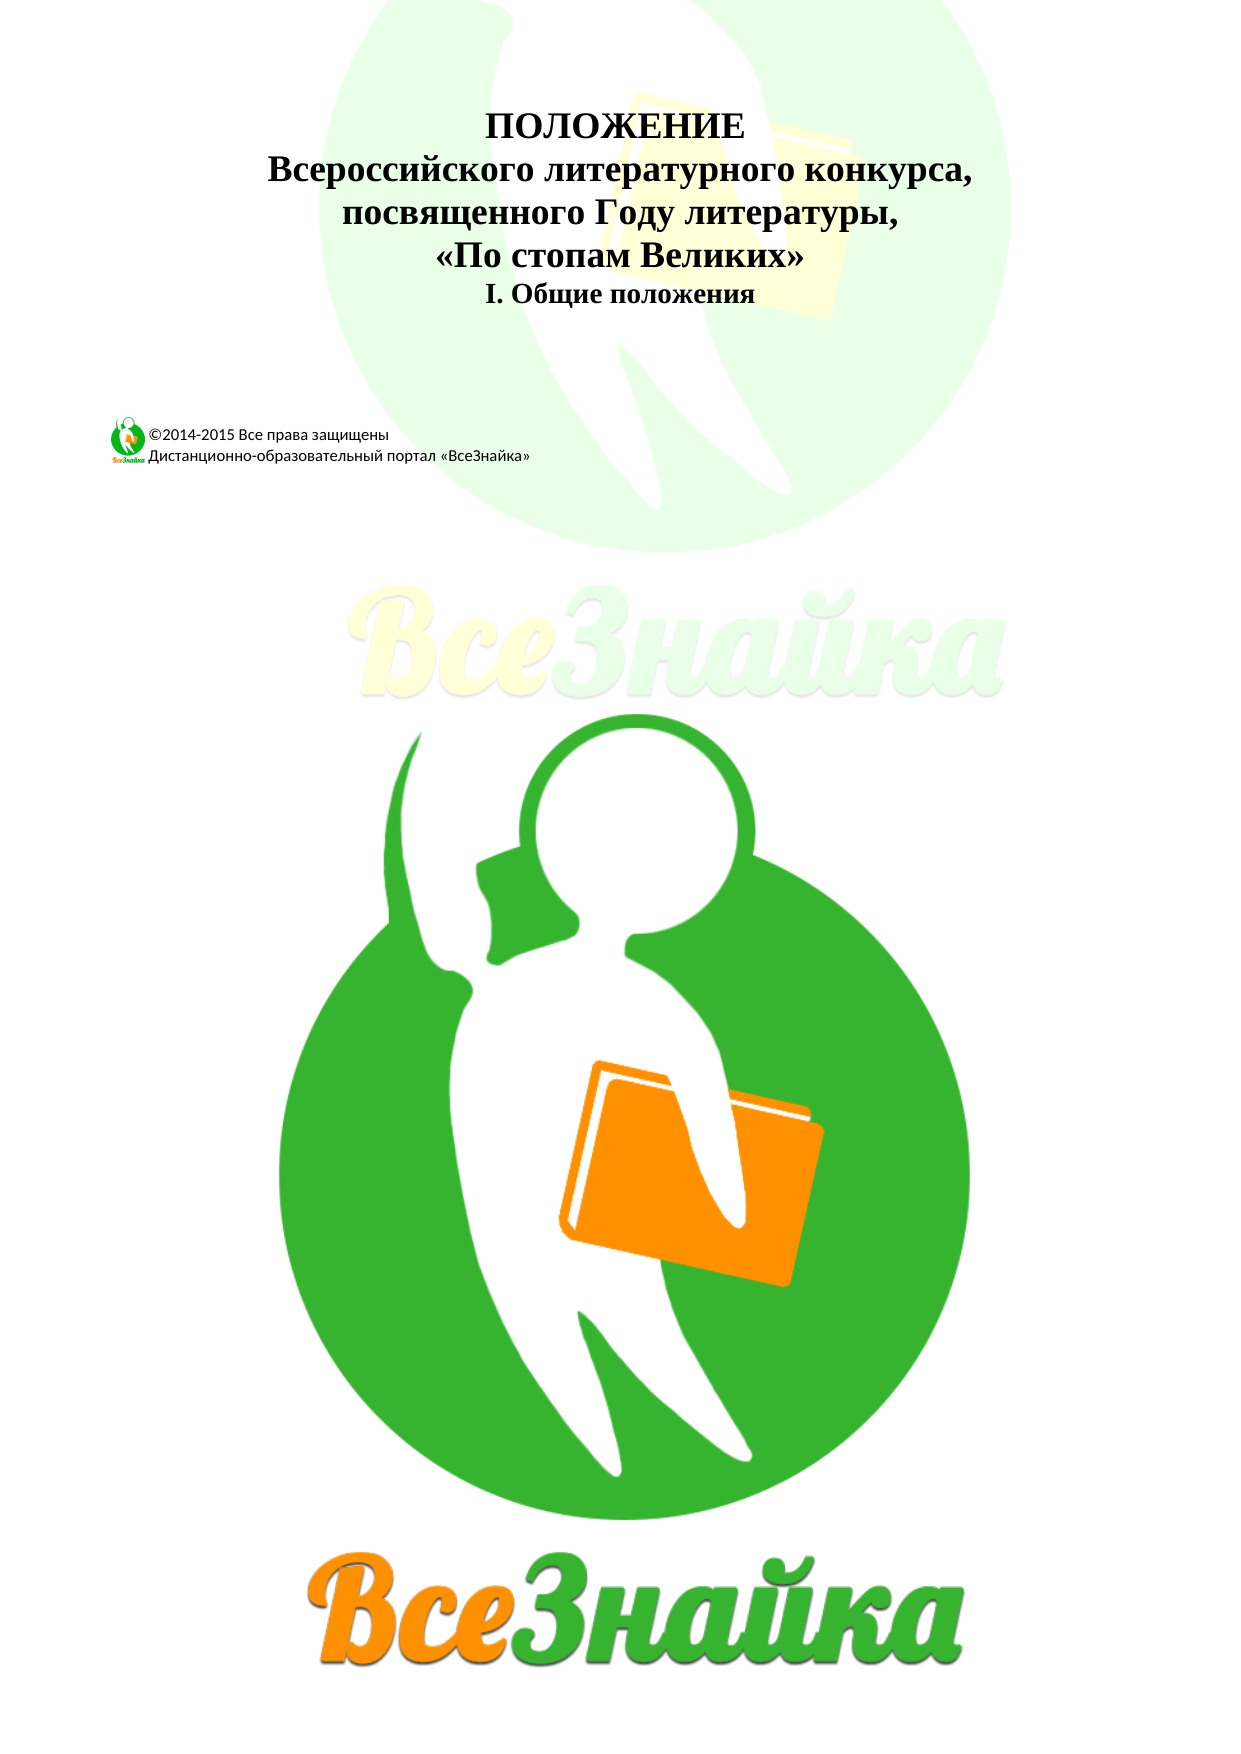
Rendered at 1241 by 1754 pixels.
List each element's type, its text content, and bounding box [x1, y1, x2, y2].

text ПОЛОЖЕНИЕ Всероссийского литературного конкурса, посвященного Году литературы, «По стопам Великих» [88, 103, 1152, 276]
picture [106, 405, 149, 478]
text I. Общие положения [88, 276, 1152, 309]
picture [177, 465, 1071, 1681]
